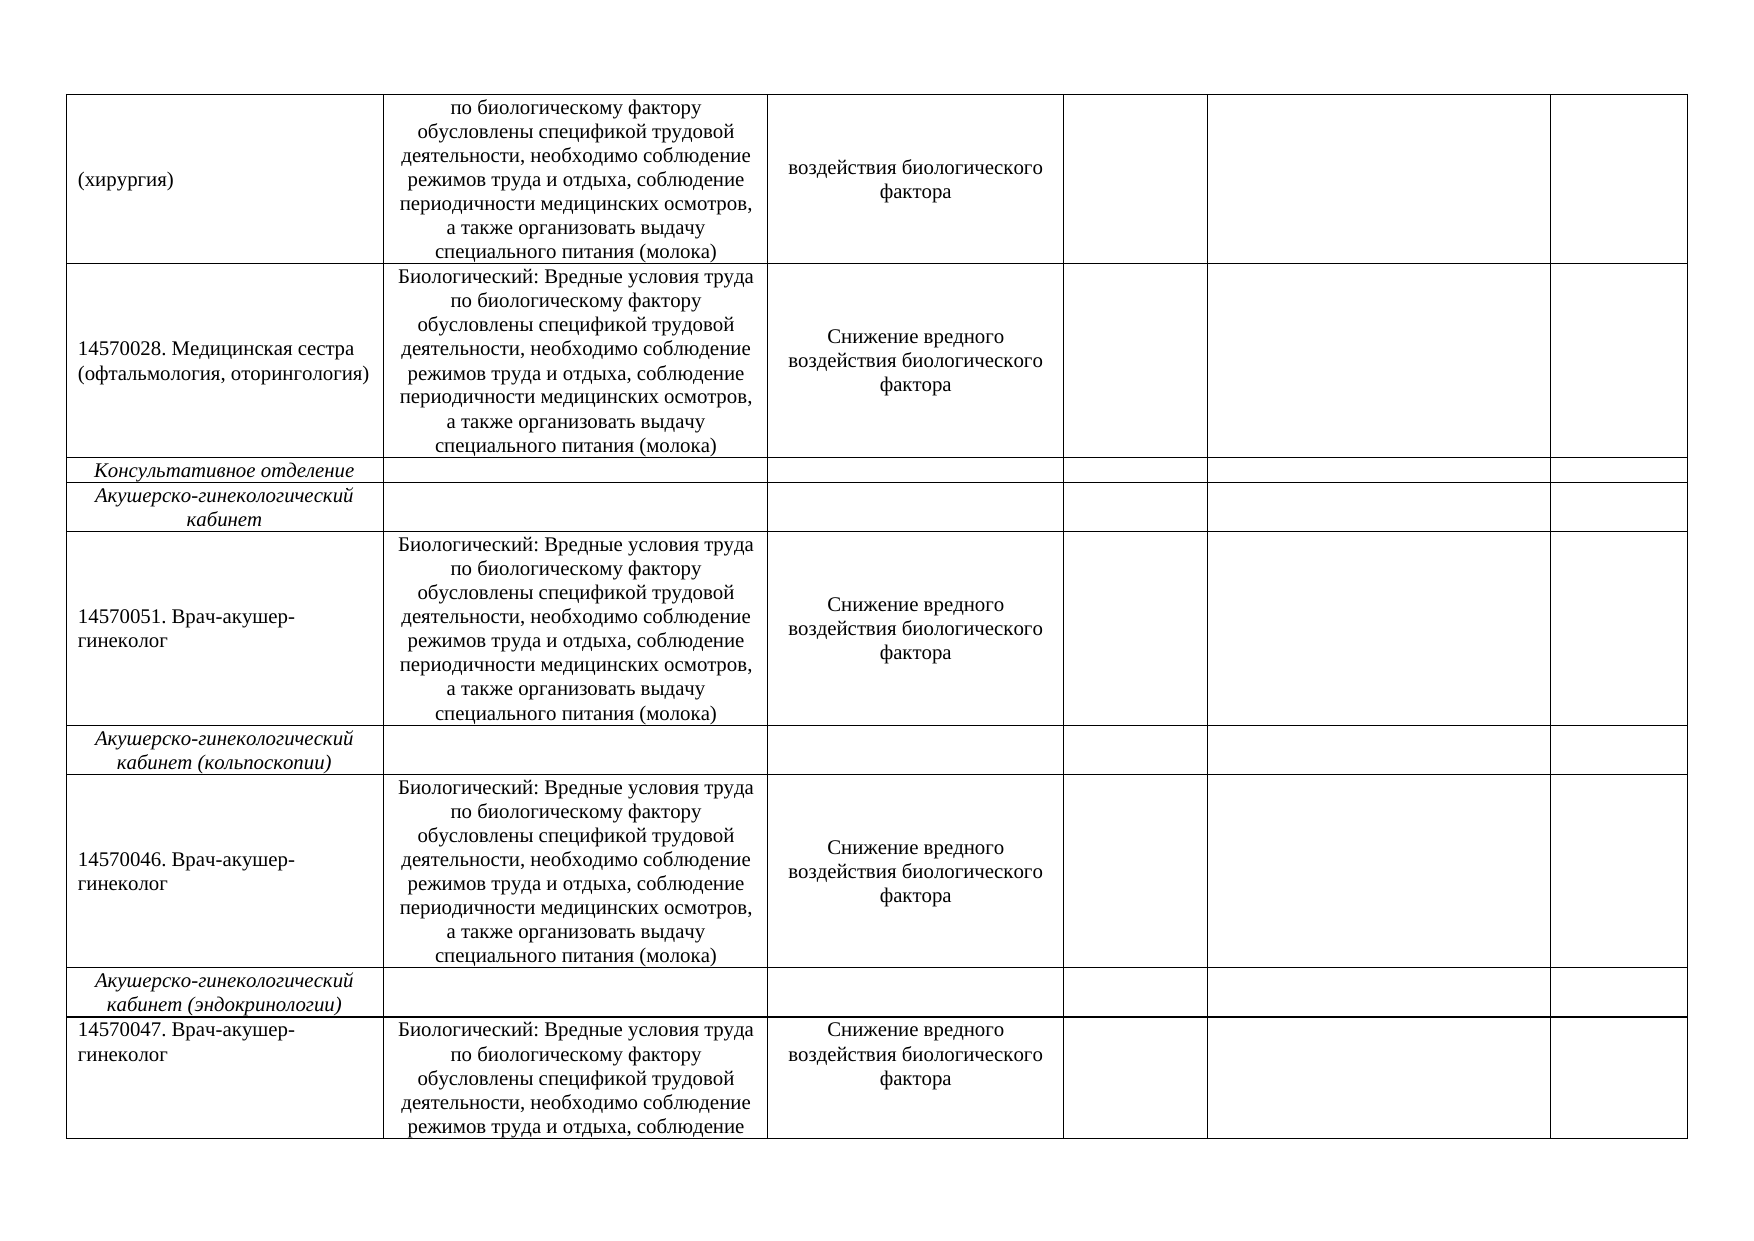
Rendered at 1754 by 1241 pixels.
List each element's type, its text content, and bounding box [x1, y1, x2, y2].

table_cell [1551, 532, 1687, 724]
table_cell [1064, 458, 1207, 482]
table_cell Консультативное отделение [67, 458, 383, 482]
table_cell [384, 95, 767, 263]
table_cell Снижение вредного воздействия биологического фактора [768, 264, 1063, 457]
table_cell [1551, 95, 1687, 263]
table_cell [1064, 532, 1207, 724]
table_cell [1208, 968, 1550, 1016]
table_cell 14570046. Врач-акушер-гинеколог [67, 775, 383, 967]
table_cell [1064, 95, 1207, 263]
table_cell [384, 968, 767, 1016]
table_cell [1208, 726, 1550, 774]
table_cell [1208, 95, 1550, 263]
table_cell [1551, 483, 1687, 531]
table_cell [1064, 726, 1207, 774]
table_cell [1064, 1018, 1207, 1138]
table_cell [1208, 1018, 1550, 1138]
table_cell [1064, 483, 1207, 531]
table_cell Снижение вредного воздействия биологического фактора [768, 775, 1063, 967]
table_cell [1064, 264, 1207, 457]
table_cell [768, 1018, 1063, 1138]
table_cell Акушерско-гинекологический кабинет (эндокринологии) [67, 968, 383, 1016]
table_cell [384, 483, 767, 531]
table_cell Акушерско-гинекологический кабинет [67, 483, 383, 531]
table_cell [768, 483, 1063, 531]
table_cell Акушерско-гинекологический кабинет (кольпоскопии) [67, 726, 383, 774]
table_cell [384, 458, 767, 482]
table_cell [768, 458, 1063, 482]
table_cell Снижение вредного воздействия биологического фактора [768, 532, 1063, 724]
table_cell [1208, 775, 1550, 967]
table_cell [1064, 968, 1207, 1016]
table_cell [1551, 1018, 1687, 1138]
table_cell [1208, 458, 1550, 482]
table_cell [384, 726, 767, 774]
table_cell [384, 1018, 767, 1138]
table_cell [1208, 264, 1550, 457]
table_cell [67, 95, 383, 263]
table_cell 14570028. Медицинская сестра (офтальмология, оторингология) [67, 264, 383, 457]
table_cell [1208, 532, 1550, 724]
table_cell [1551, 968, 1687, 1016]
table_cell [1551, 775, 1687, 967]
table_cell [768, 726, 1063, 774]
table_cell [67, 1018, 383, 1138]
table_cell [1064, 775, 1207, 967]
table_cell [1551, 264, 1687, 457]
table_cell [1551, 726, 1687, 774]
table_cell [768, 968, 1063, 1016]
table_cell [768, 95, 1063, 263]
table_cell [1208, 483, 1550, 531]
table_cell 14570051. Врач-акушер-гинеколог [67, 532, 383, 724]
table_cell [1551, 458, 1687, 482]
